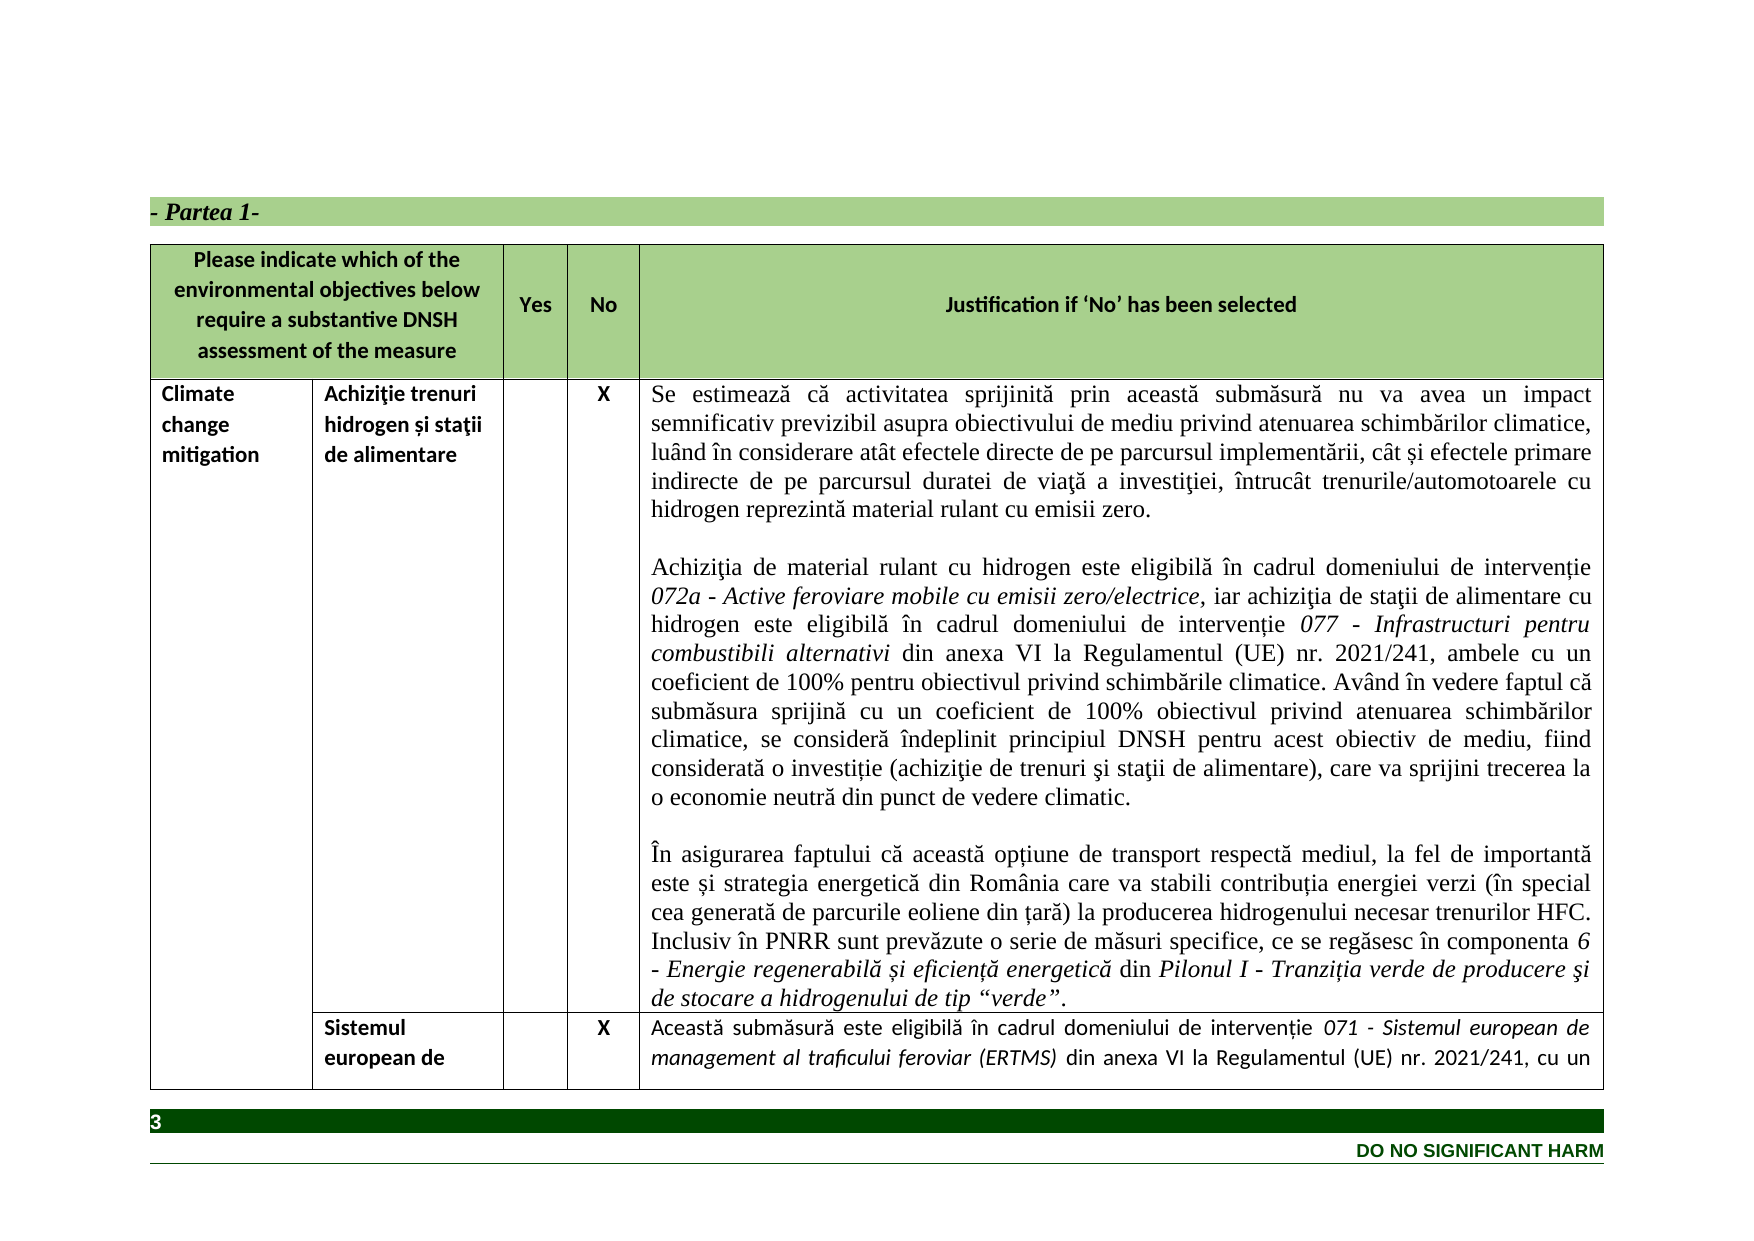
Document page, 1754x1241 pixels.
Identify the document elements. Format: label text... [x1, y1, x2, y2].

table_cell Achiziţie trenuri hidrogen și staţii de alimentare [313, 380, 503, 1012]
table_cell [504, 380, 567, 1012]
table_cell [504, 1013, 567, 1089]
table_cell Climate change mitigation [151, 380, 312, 1089]
table_header Justification if ‘No’ has been selected [640, 245, 1603, 378]
table_cell X [568, 380, 639, 1012]
table_header No [568, 245, 639, 378]
table_cell Se estimează că activitatea sprijinită prin această submăsură nu va avea un impact semnificativ previzibil asupra obiectivului de mediu privind atenuarea schimbărilor climatice, luȃnd în considerare atȃt efectele directe de pe parcursul implementării, cȃt și efectele primare indirecte de pe parcursul duratei de viaţă a investiţiei, întrucȃt trenurile/automotoarele cu hidrogen reprezintă material rulant cu emisii zero. Achiziţia de material rulant cu hidrogen este eligibilă în cadrul domeniului de intervenție 072a - Active feroviare mobile cu emisii zero/electrice, iar achiziţia de staţii de alimentare cu hidrogen este eligibilă în cadrul domeniului de intervenție 077 - Infrastructuri pentru combustibili alternativi din anexa VI la Regulamentul (UE) nr. 2021/241, ambele cu un coeficient de 100% pentru obiectivul privind schimbările climatice. Având în vedere faptul că submăsura sprijină cu un coeficient de 100% obiectivul privind atenuarea schimbărilor climatice, se consideră îndeplinit principiul DNSH pentru acest obiectiv de mediu, fiind considerată o investiție (achiziţie de trenuri şi staţii de alimentare), care va sprijini trecerea la o economie neutră din punct de vedere climatic. În asigurarea faptului că această opțiune de transport respectă mediul, la fel de importantă este și strategia energetică din România care va stabili contribuția energiei verzi (în special cea generată de parcurile eoliene din țară) la producerea hidrogenului necesar trenurilor HFC. Inclusiv în PNRR sunt prevăzute o serie de măsuri specifice, ce se regăsesc în componenta 6 - Energie regenerabilă și eficiență energetică din Pilonul I - Tranziția verde de producere şi de stocare a hidrogenului de tip “verde”. [640, 380, 1603, 1012]
table_header Please indicate which of the environmental objectives below require a substantive DNSH assessment of the measure [151, 245, 503, 378]
table_header Yes [504, 245, 567, 378]
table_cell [313, 1013, 503, 1089]
table_cell X [568, 1013, 639, 1089]
text - Partea 1- [150, 197, 1604, 226]
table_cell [640, 1013, 1603, 1089]
